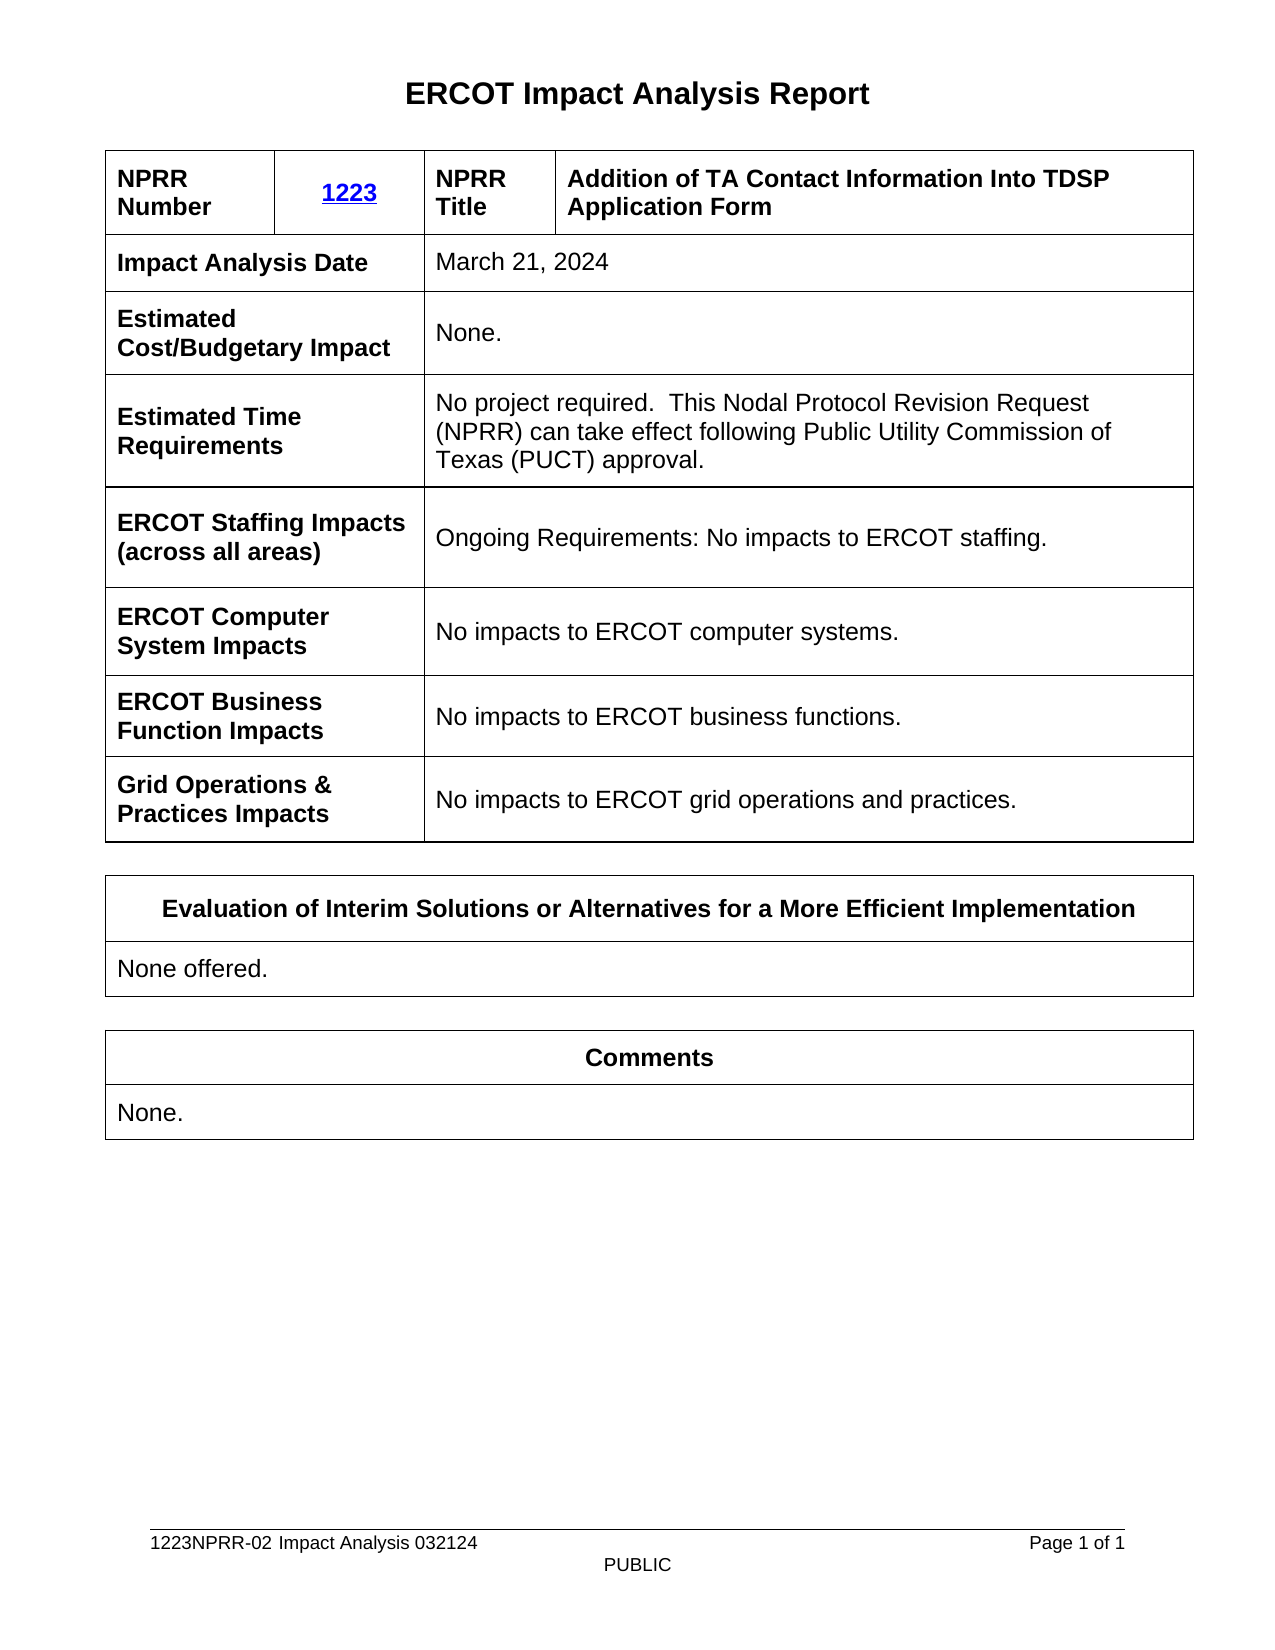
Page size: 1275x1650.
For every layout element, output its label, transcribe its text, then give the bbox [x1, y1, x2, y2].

table_cell ERCOT Business Function Impacts [106, 676, 424, 756]
table_cell Estimated Time Requirements [106, 375, 424, 486]
table_cell ERCOT Computer System Impacts [106, 588, 424, 675]
table_cell No project required. This Nodal Protocol Revision Request (NPRR) can take effect following Public Utility Commission of Texas (PUCT) approval. [425, 375, 1193, 486]
table_header NPRR Title [425, 151, 555, 233]
table_cell None. [106, 1085, 1193, 1139]
table_header NPRR Number [106, 151, 274, 233]
table_cell Grid Operations & Practices Impacts [106, 757, 424, 841]
table_cell No impacts to ERCOT computer systems. [425, 588, 1193, 675]
table_cell No impacts to ERCOT business functions. [425, 676, 1193, 756]
table_cell None. [425, 292, 1193, 374]
table_header Comments [106, 1031, 1193, 1084]
table_header Evaluation of Interim Solutions or Alternatives for a More Efficient Implementation [106, 876, 1193, 941]
table_cell Impact Analysis Date [106, 235, 424, 291]
table_cell No impacts to ERCOT grid operations and practices. [425, 757, 1193, 841]
table_header 1223 [275, 151, 424, 233]
table_cell Estimated Cost/Budgetary Impact [106, 292, 424, 374]
table_cell Ongoing Requirements: No impacts to ERCOT staffing. [425, 488, 1193, 587]
table_header Addition of TA Contact Information Into TDSP Application Form [556, 151, 1193, 233]
table_cell None offered. [106, 942, 1193, 996]
table_cell ERCOT Staffing Impacts (across all areas) [106, 488, 424, 587]
table_cell March 21, 2024 [425, 235, 1193, 291]
